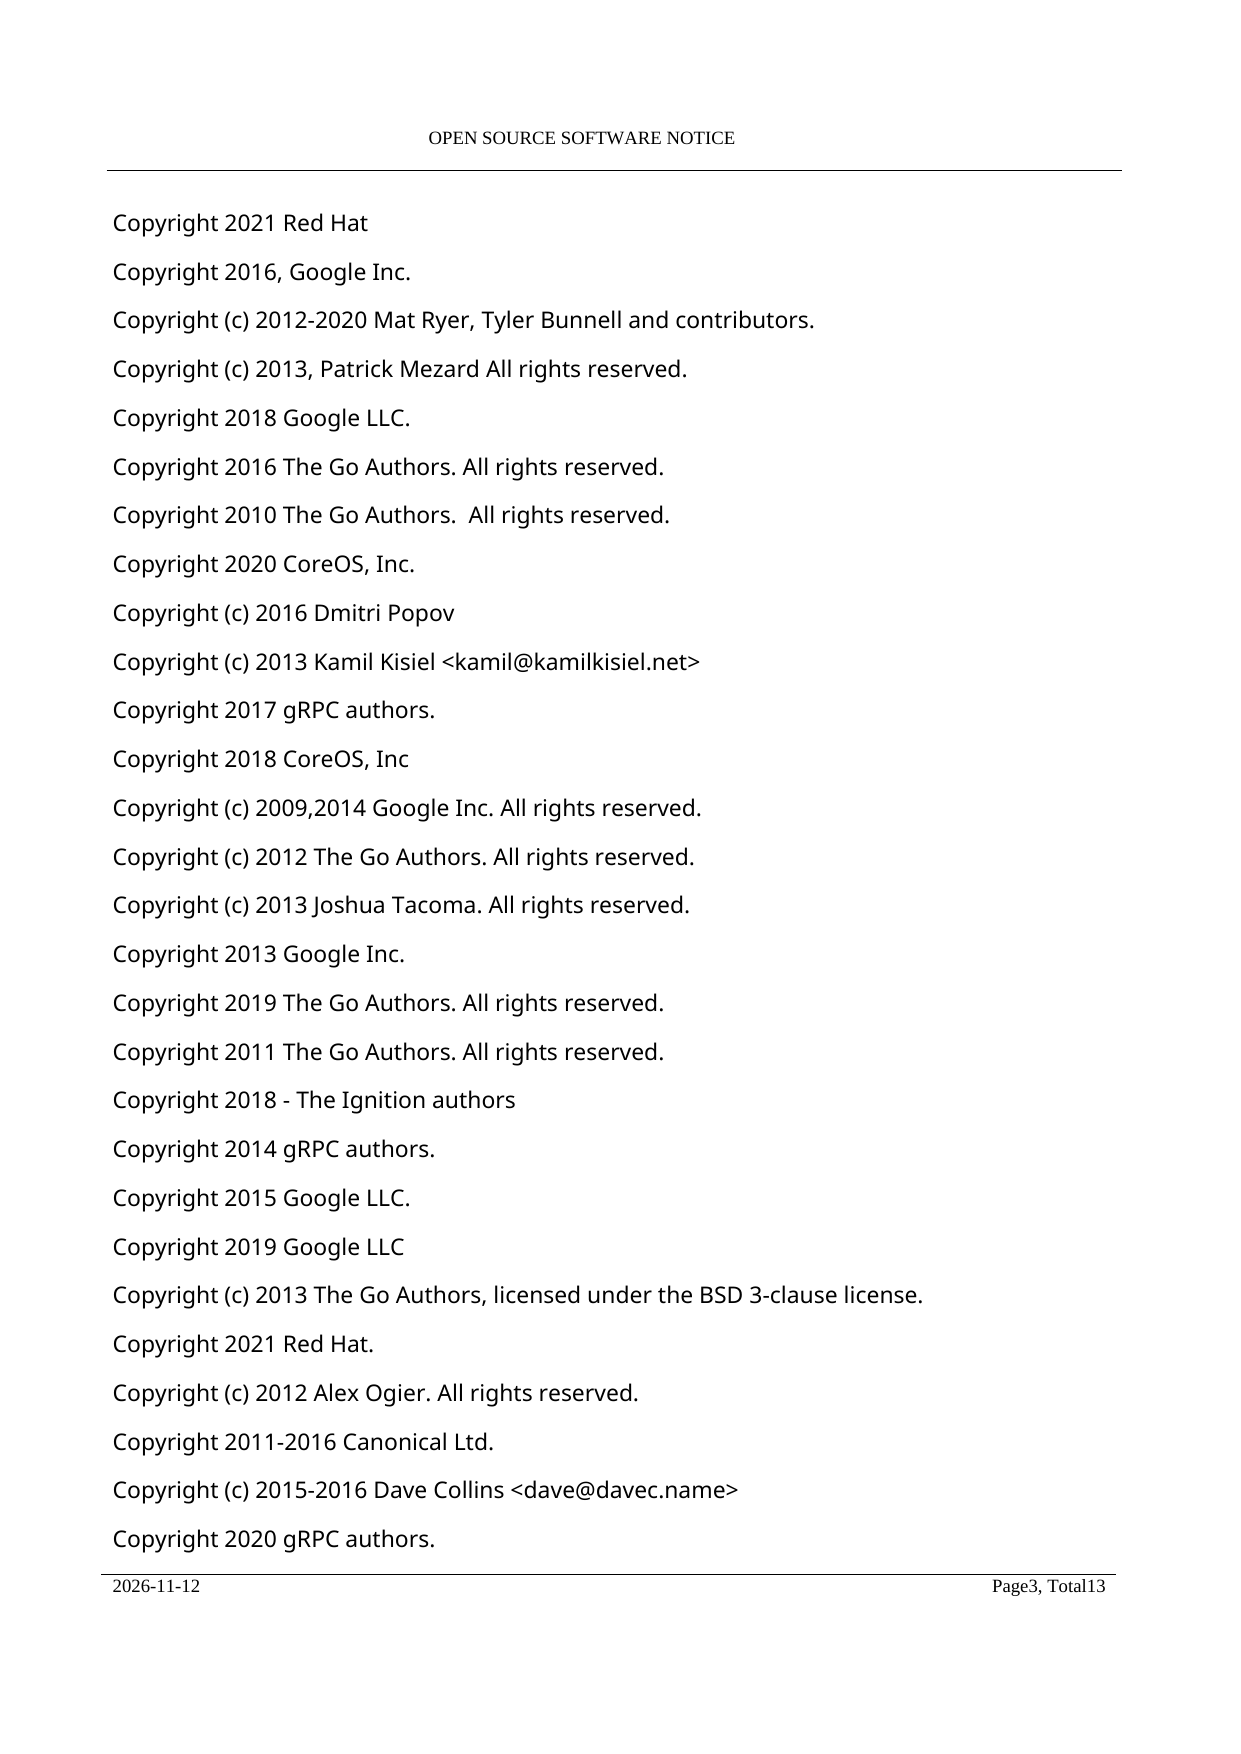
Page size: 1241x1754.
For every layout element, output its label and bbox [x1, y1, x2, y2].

text [112, 206, 1128, 1555]
